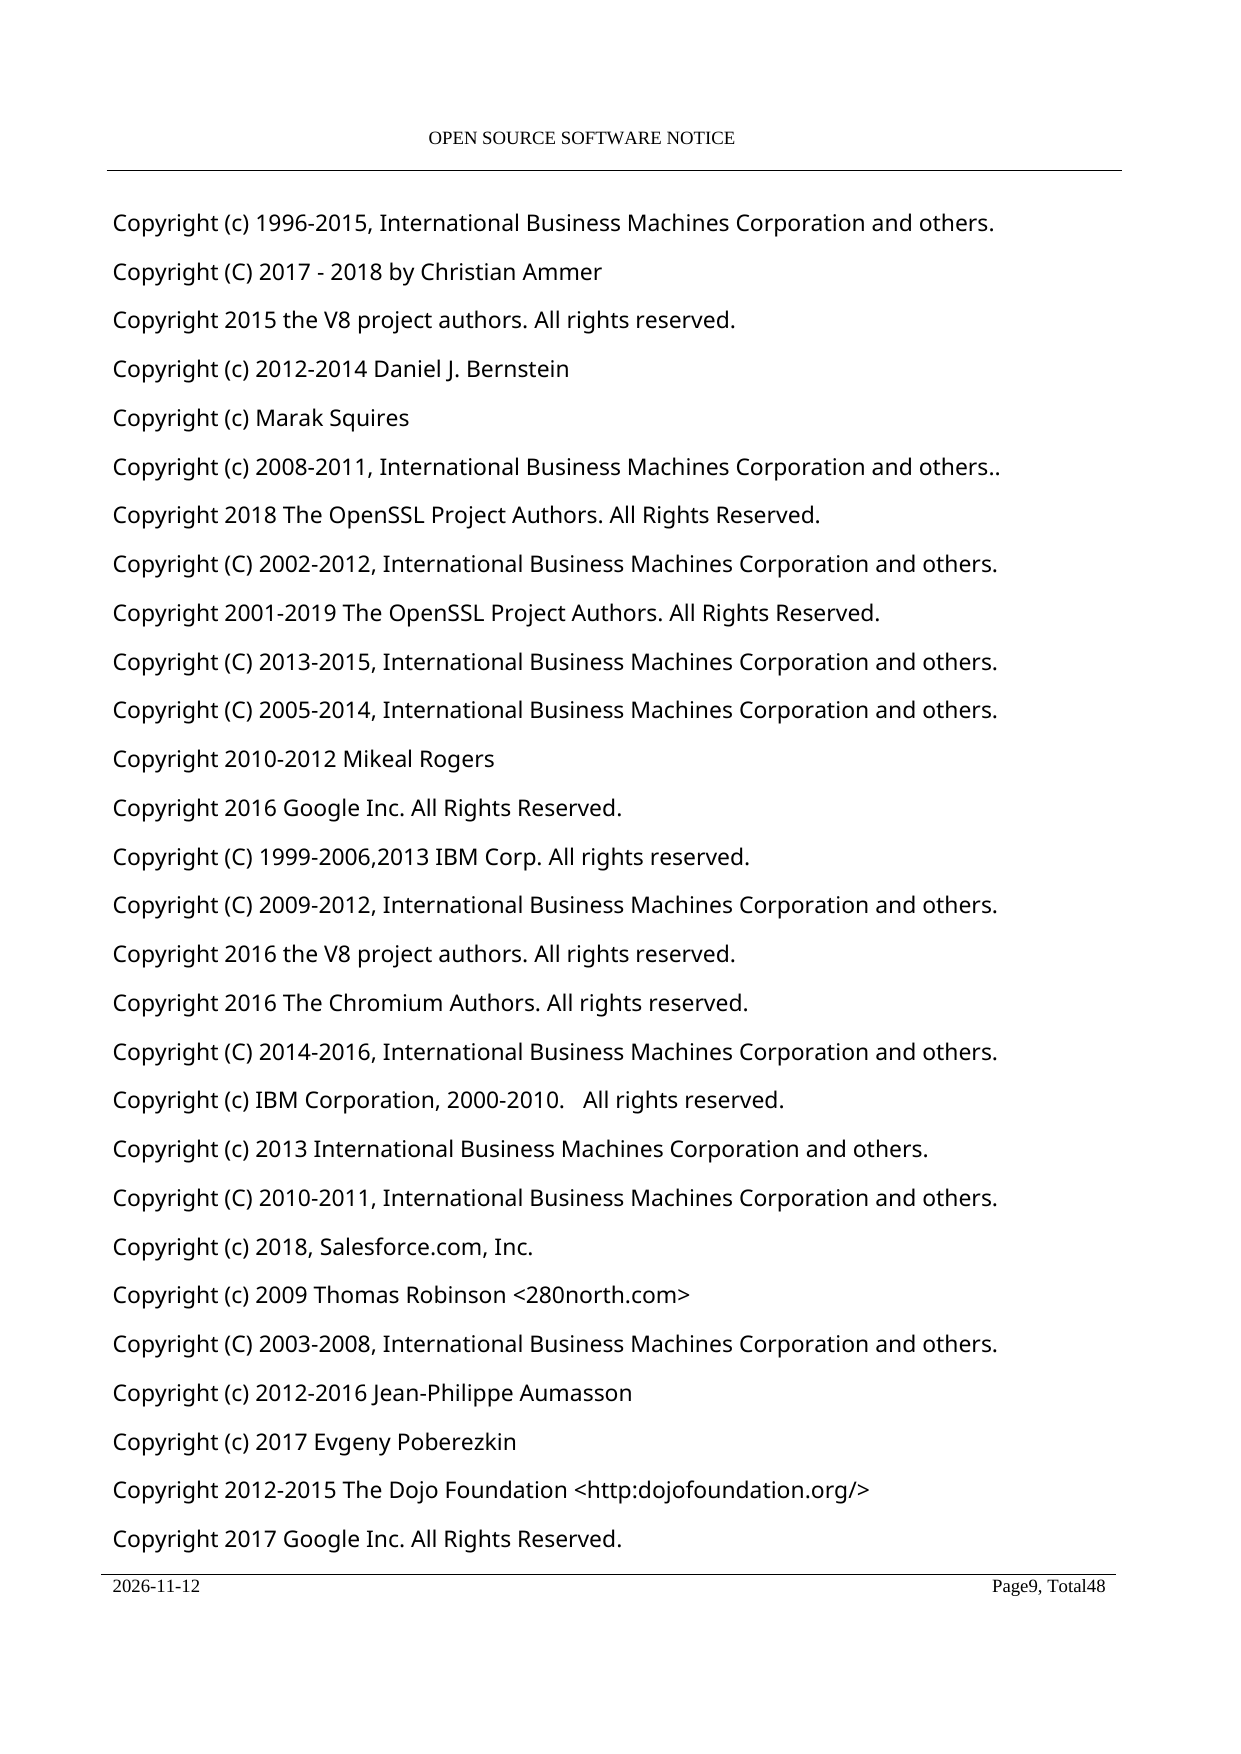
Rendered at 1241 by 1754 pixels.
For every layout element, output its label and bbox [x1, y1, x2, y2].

text [112, 206, 1128, 1555]
